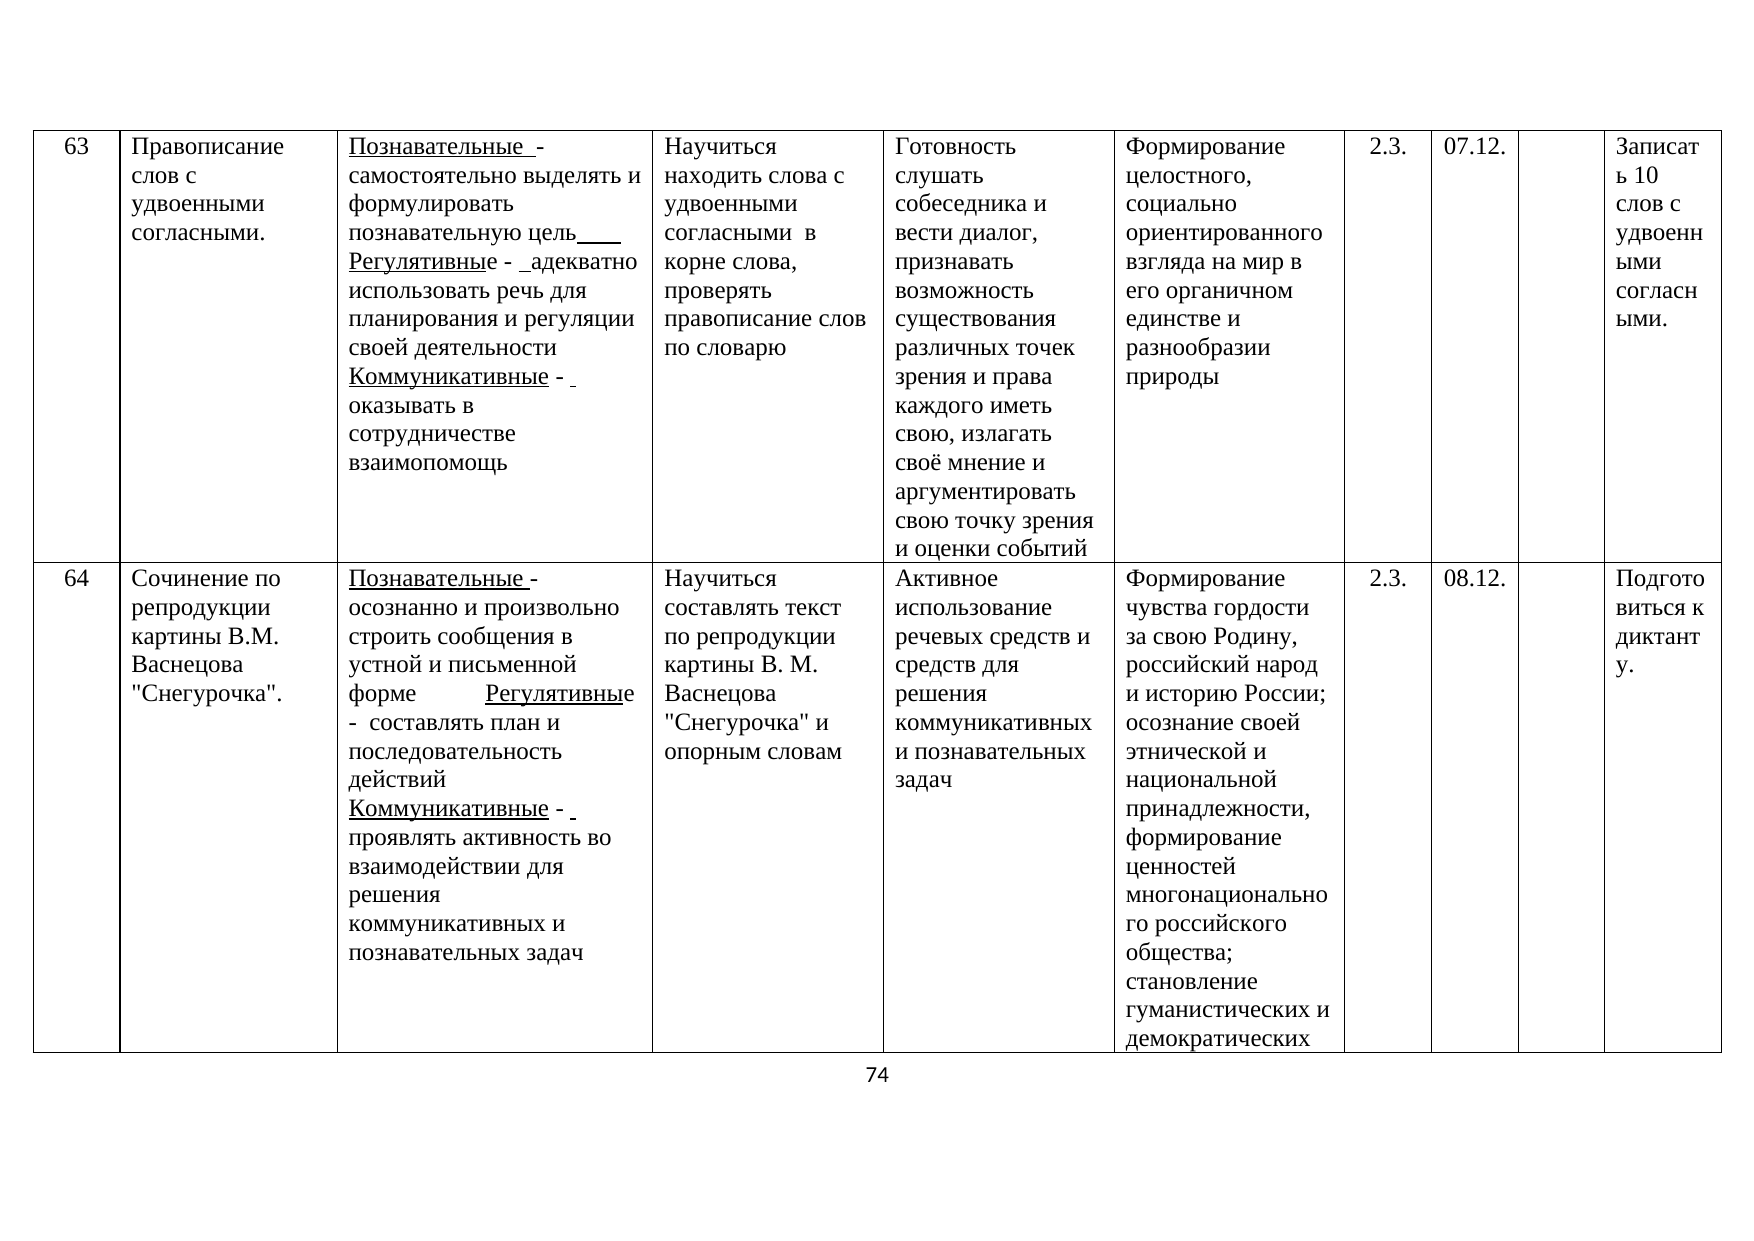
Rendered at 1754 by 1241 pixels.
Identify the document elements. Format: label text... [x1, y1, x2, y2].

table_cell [653, 563, 883, 1052]
table_cell Правописание слов с удвоенными согласными. [121, 131, 337, 562]
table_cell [338, 131, 652, 562]
table_cell 64 [34, 563, 119, 1052]
table_cell 2.3. [1345, 563, 1431, 1052]
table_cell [884, 131, 1114, 562]
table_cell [338, 563, 652, 1052]
table_cell 07.12. [1432, 131, 1518, 562]
table_cell [1519, 131, 1604, 562]
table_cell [884, 563, 1114, 1052]
table_cell 63 [34, 131, 119, 562]
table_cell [653, 131, 883, 562]
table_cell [1115, 563, 1344, 1052]
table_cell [1115, 131, 1344, 562]
table_cell [1519, 563, 1604, 1052]
table_cell 2.3. [1345, 131, 1431, 562]
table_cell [121, 563, 337, 1052]
table_cell 08.12. [1432, 563, 1518, 1052]
table_cell Записать 10 слов с удвоенными согласными. [1605, 131, 1721, 562]
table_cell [1605, 563, 1721, 1052]
